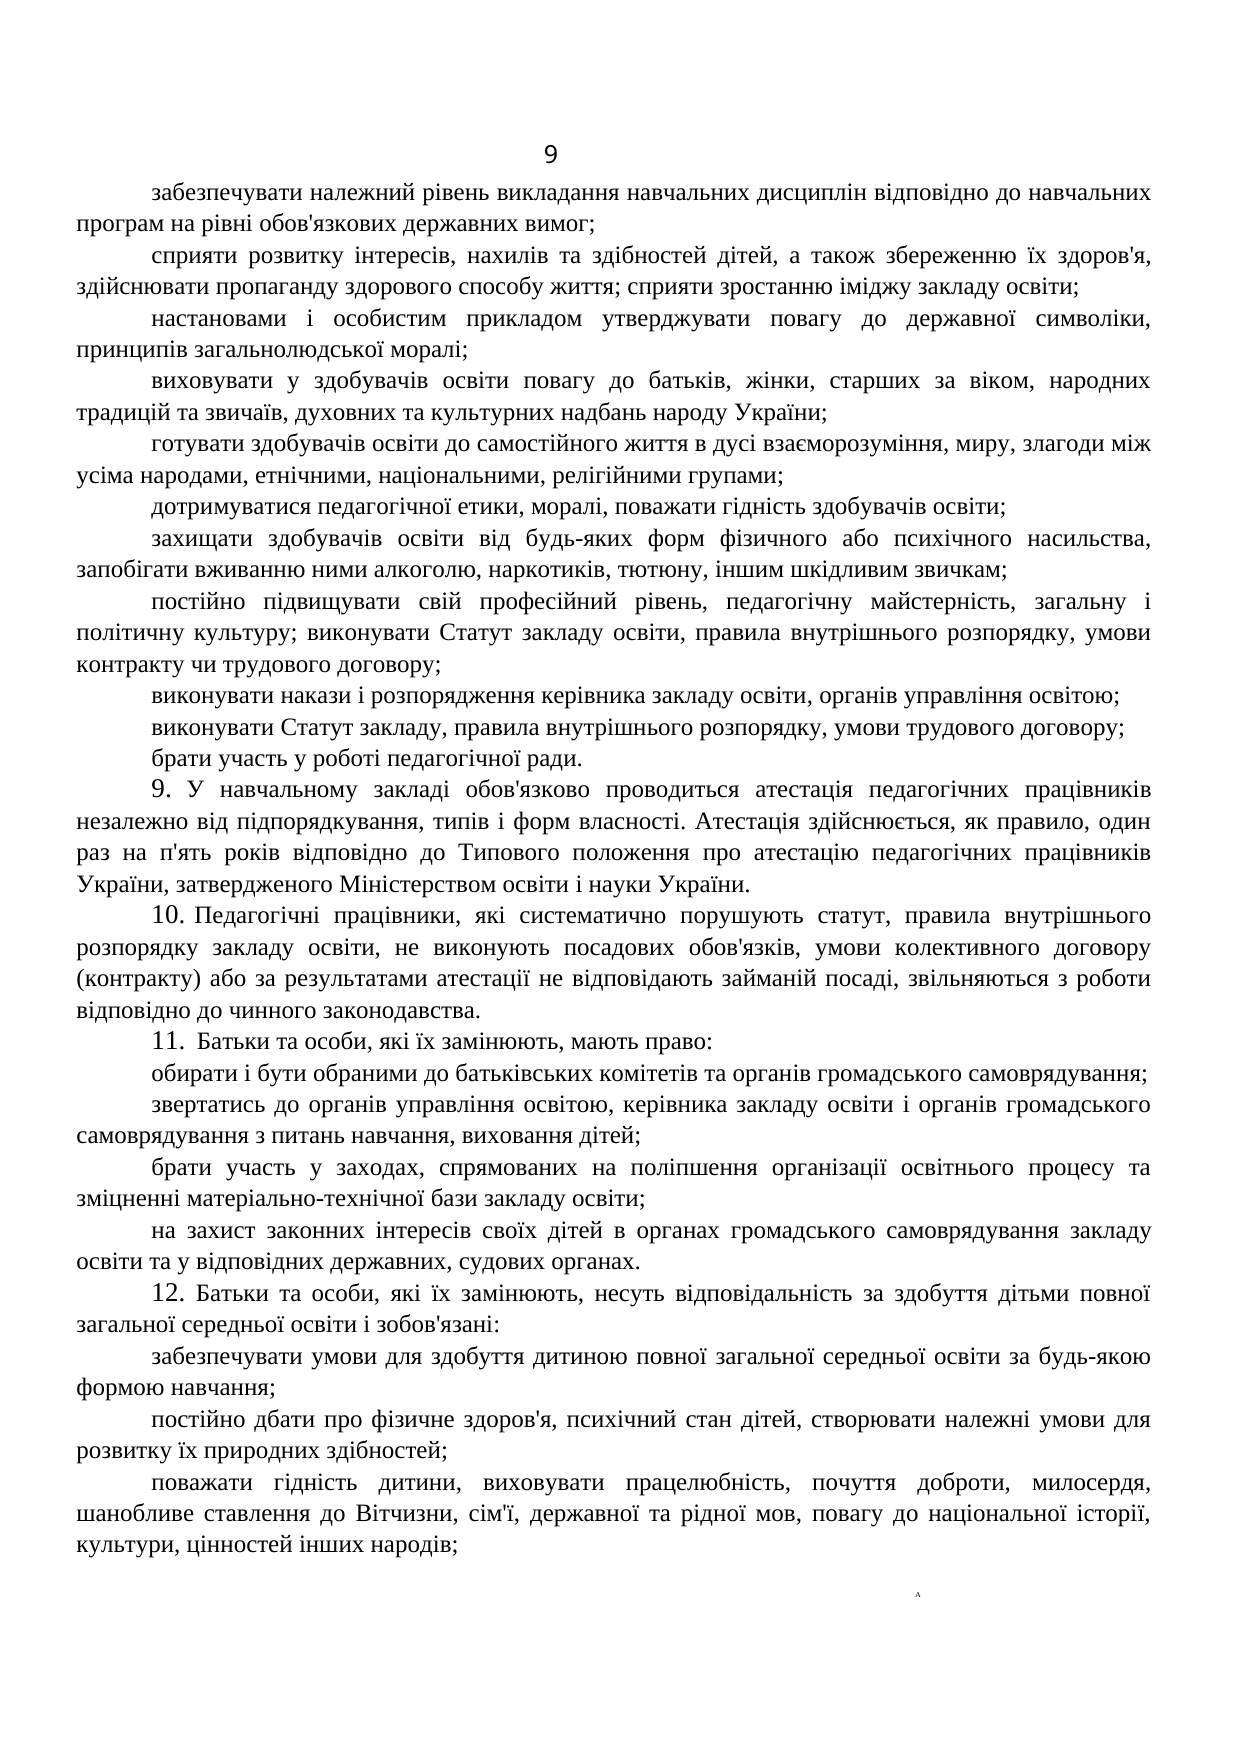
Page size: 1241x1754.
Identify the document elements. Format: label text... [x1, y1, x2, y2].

text захищати здобувачів освіти від будь-яких форм фізичного або психічного насильства, запобігати вживанню ними алкоголю, наркотиків, тютюну, іншим шкідливим звичкам; [76, 521, 1152, 584]
text постійно дбати про фізичне здоров'я, психічний стан дітей, створювати належні умови для розвитку їх природних здібностей; [76, 1402, 1152, 1465]
text брати участь у роботі педагогічної ради. [76, 741, 1152, 773]
text виконувати Статут закладу, правила внутрішнього розпорядку, умови трудового договору; [76, 710, 1152, 741]
text готувати здобувачів освіти до самостійного життя в дусі взаєморозуміння, миру, злагоди між усіма народами, етнічними, національними, релігійними групами; [76, 427, 1152, 490]
text брати участь у заходах, спрямованих на поліпшення організації освітнього процесу та зміцненні матеріально-технічної бази закладу освіти; [76, 1150, 1152, 1213]
text забезпечувати умови для здобуття дитиною повної загальної середньої освіти за будь-якою формою навчання; [76, 1339, 1152, 1402]
text на захист законних інтересів своїх дітей в органах громадського самоврядування закладу освіти та у відповідних державних, судових органах. [76, 1213, 1152, 1276]
list Батьки та особи, які їх замінюють, несуть відповідальність за здобуття дітьми повної загальної середньої освіти і зобов'язані: [76, 1276, 1152, 1339]
text забезпечувати належний рівень викладання навчальних дисциплін відповідно до навчальних програм на рівні обов'язкових державних вимог; [76, 175, 1152, 238]
text дотримуватися педагогічної етики, моралі, поважати гідність здобувачів освіти; [76, 490, 1152, 521]
text обирати і бути обраними до батьківських комітетів та органів громадського самоврядування; [76, 1056, 1152, 1087]
text виконувати накази і розпорядження керівника закладу освіти, органів управління освітою; [76, 678, 1152, 710]
text сприяти розвитку інтересів, нахилів та здібностей дітей, а також збереженню їх здоров'я, здійснювати пропаганду здорового способу життя; сприяти зростанню іміджу закладу освіти; [76, 238, 1152, 301]
text поважати гідність дитини, виховувати працелюбність, почуття доброти, милосердя, шанобливе ставлення до Вітчизни, сім'ї, державної та рідної мов, повагу до національної історії, культури, цінностей інших народів; [76, 1465, 1152, 1559]
list У навчальному закладі обов'язково проводиться атестація педагогічних працівників незалежно від підпорядкування, типів і форм власності. Атестація здійснюється, як правило, один раз на п'ять років відповідно до Типового положення про атестацію педагогічних працівників України, затвердженого Міністерством освіти і науки України. [76, 773, 1152, 899]
list Педагогічні працівники, які систематично порушують статут, правила внутрішнього розпорядку закладу освіти, не виконують посадових обов'язків, умови колективного договору (контракту) або за результатами атестації не відповідають займаній посаді, звільняються з роботи відповідно до чинного законодавства. [76, 899, 1152, 1024]
list Батьки та особи, які їх замінюють, мають право: [76, 1024, 1152, 1056]
text звертатись до органів управління освітою, керівника закладу освіти і органів громадського самоврядування з питань навчання, виховання дітей; [76, 1087, 1152, 1150]
text постійно підвищувати свій професійний рівень, педагогічну майстерність, загальну і політичну культуру; виконувати Статут закладу освіти, правила внутрішнього розпорядку, умови контракту чи трудового договору; [76, 584, 1152, 678]
text настановами і особистим прикладом утверджувати повагу до державної символіки, принципів загальнолюдської моралі; [76, 301, 1152, 364]
text виховувати у здобувачів освіти повагу до батьків, жінки, старших за віком, народних традицій та звичаїв, духовних та культурних надбань народу України; [76, 364, 1152, 427]
